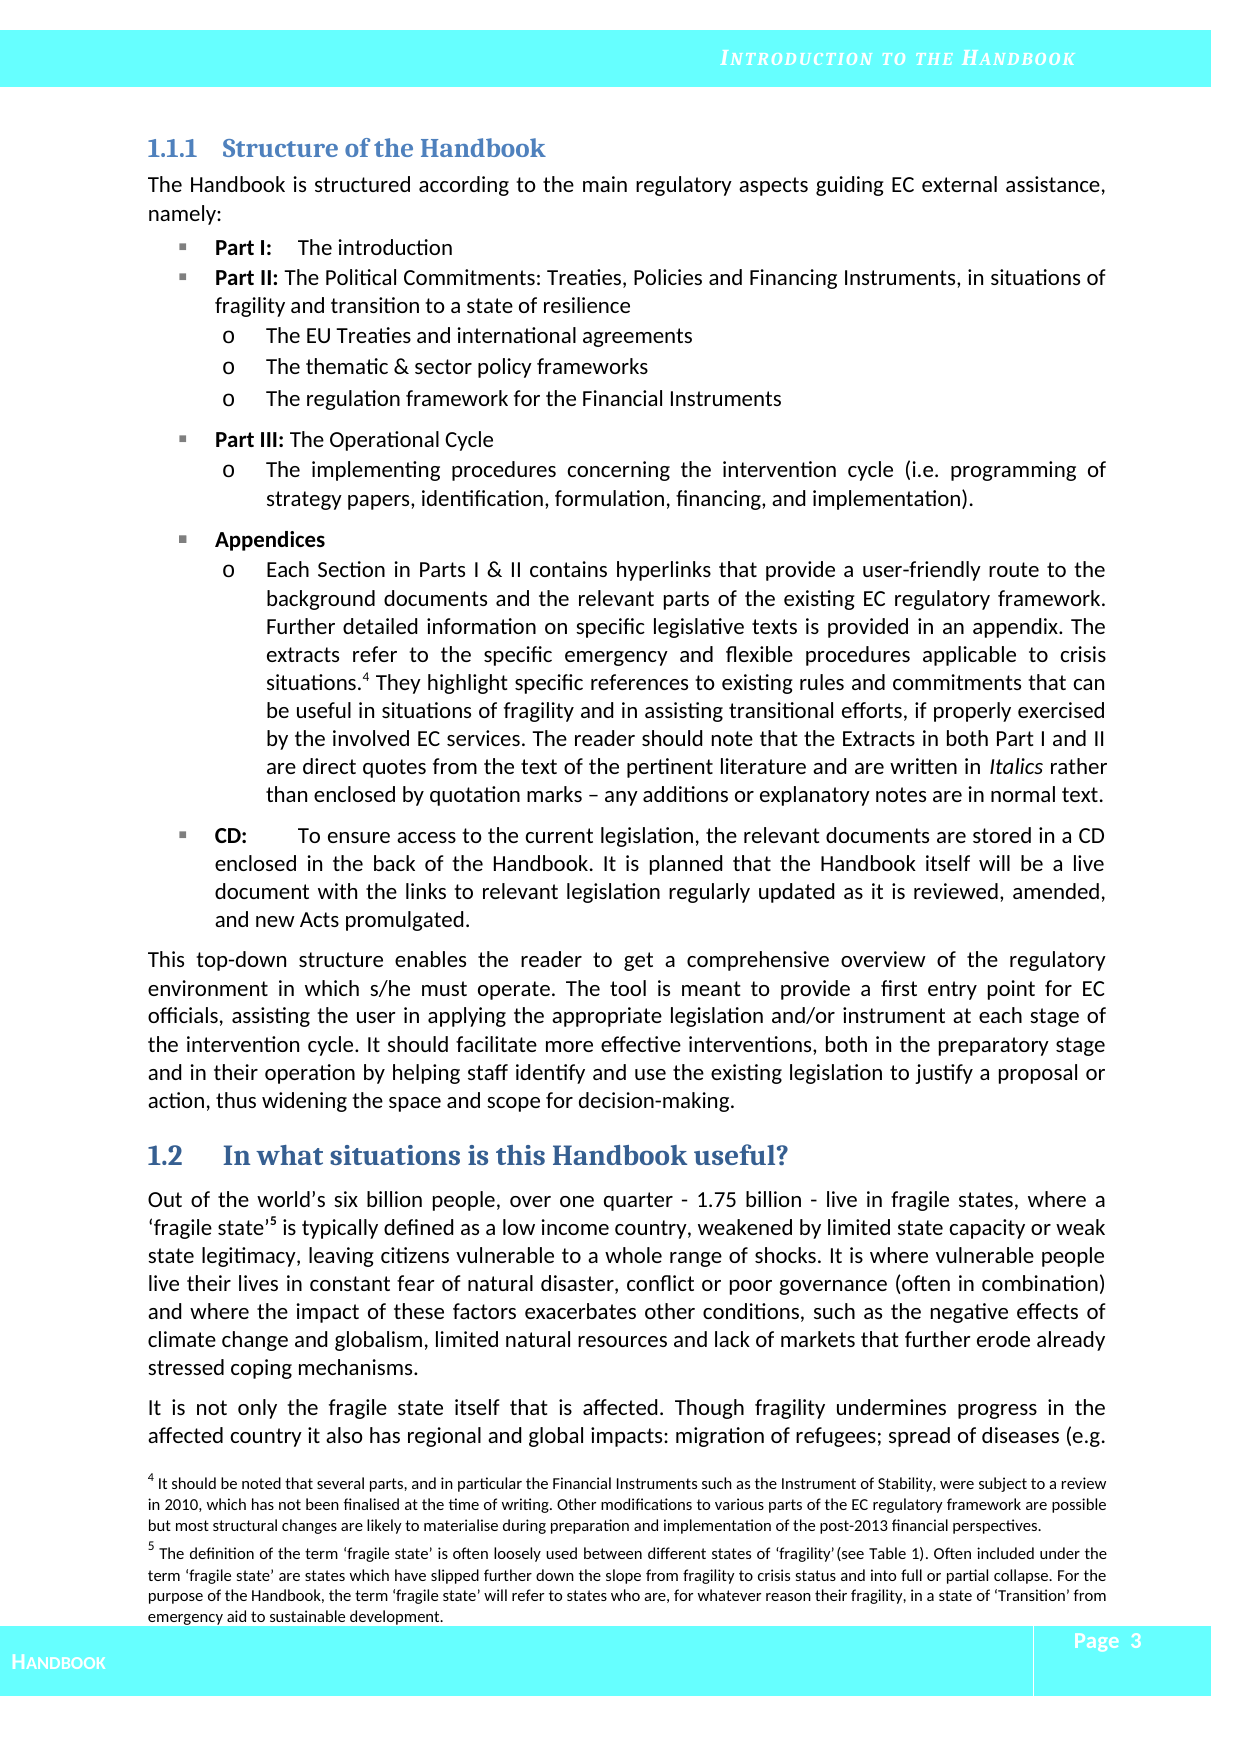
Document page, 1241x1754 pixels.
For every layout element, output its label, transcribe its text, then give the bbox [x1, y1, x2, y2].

text The Handbook is structured according to the main regulatory aspects guiding EC external assistance, namely: [148, 171, 1107, 227]
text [148, 1393, 1107, 1449]
list Each Section in Parts I & II contains hyperlinks that provide a user-friendly route to the background documents and the relevant parts of the existing EC regulatory framework. Further detailed information on specific legislative texts is provided in an appendix. The extracts refer to the specific emergency and flexible procedures applicable to crisis situations. They highlight specific references to existing rules and commitments that can be useful in situations of fragility and in assisting transitional efforts, if properly exercised by the involved EC services. The reader should note that the Extracts in both Part I and II are direct quotes from the text of the pertinent literature and are written in Italics rather than enclosed by quotation marks – any additions or explanatory notes are in normal text. [222, 555, 1107, 808]
list The EU Treaties and international agreements [222, 321, 1107, 350]
list The thematic & sector policy frameworks [222, 352, 1107, 382]
text CD: To ensure access to the current legislation, the relevant documents are stored in a CD enclosed in the back of the Handbook. It is planned that the Handbook itself will be a live document with the links to relevant legislation regularly updated as it is reviewed, amended, and new Acts promulgated. [177, 821, 1107, 933]
text Part I: The introduction [177, 233, 1107, 261]
text Part II: The Political Commitments: Treaties, Policies and Financing Instruments, in situations of fragility and transition to a state of resilience [177, 263, 1107, 319]
text Out of the world’s six billion people, over one quarter - 1.75 billion - live in fragile states, where a ‘fragile state’ is typically defined as a low income country, weakened by limited state capacity or weak state legitimacy, leaving citizens vulnerable to a whole range of shocks. It is where vulnerable people live their lives in constant fear of natural disaster, conflict or poor governance (often in combination) and where the impact of these factors exacerbates other conditions, such as the negative effects of climate change and globalism, limited natural resources and lack of markets that further erode already stressed coping mechanisms. [148, 1185, 1107, 1381]
text Appendices [177, 525, 1107, 553]
subtitle 1.1.1 Structure of the Handbook [148, 133, 1107, 164]
list The regulation framework for the Financial Instruments [222, 384, 1107, 413]
list The implementing procedures concerning the intervention cycle (i.e. programming of strategy papers, identification, formulation, financing, and implementation). [222, 455, 1107, 513]
text This top-down structure enables the reader to get a comprehensive overview of the regulatory environment in which s/he must operate. The tool is meant to provide a first entry point for EC officials, assisting the user in applying the appropriate legislation and/or instrument at each stage of the intervention cycle. It should facilitate more effective interventions, both in the preparatory stage and in their operation by helping staff identify and use the existing legislation to justify a proposal or action, thus widening the space and scope for decision-making. [148, 946, 1107, 1114]
subtitle 1.2 In what situations is this Handbook useful? [148, 1139, 1107, 1172]
text Part III: The Operational Cycle [177, 425, 1107, 453]
